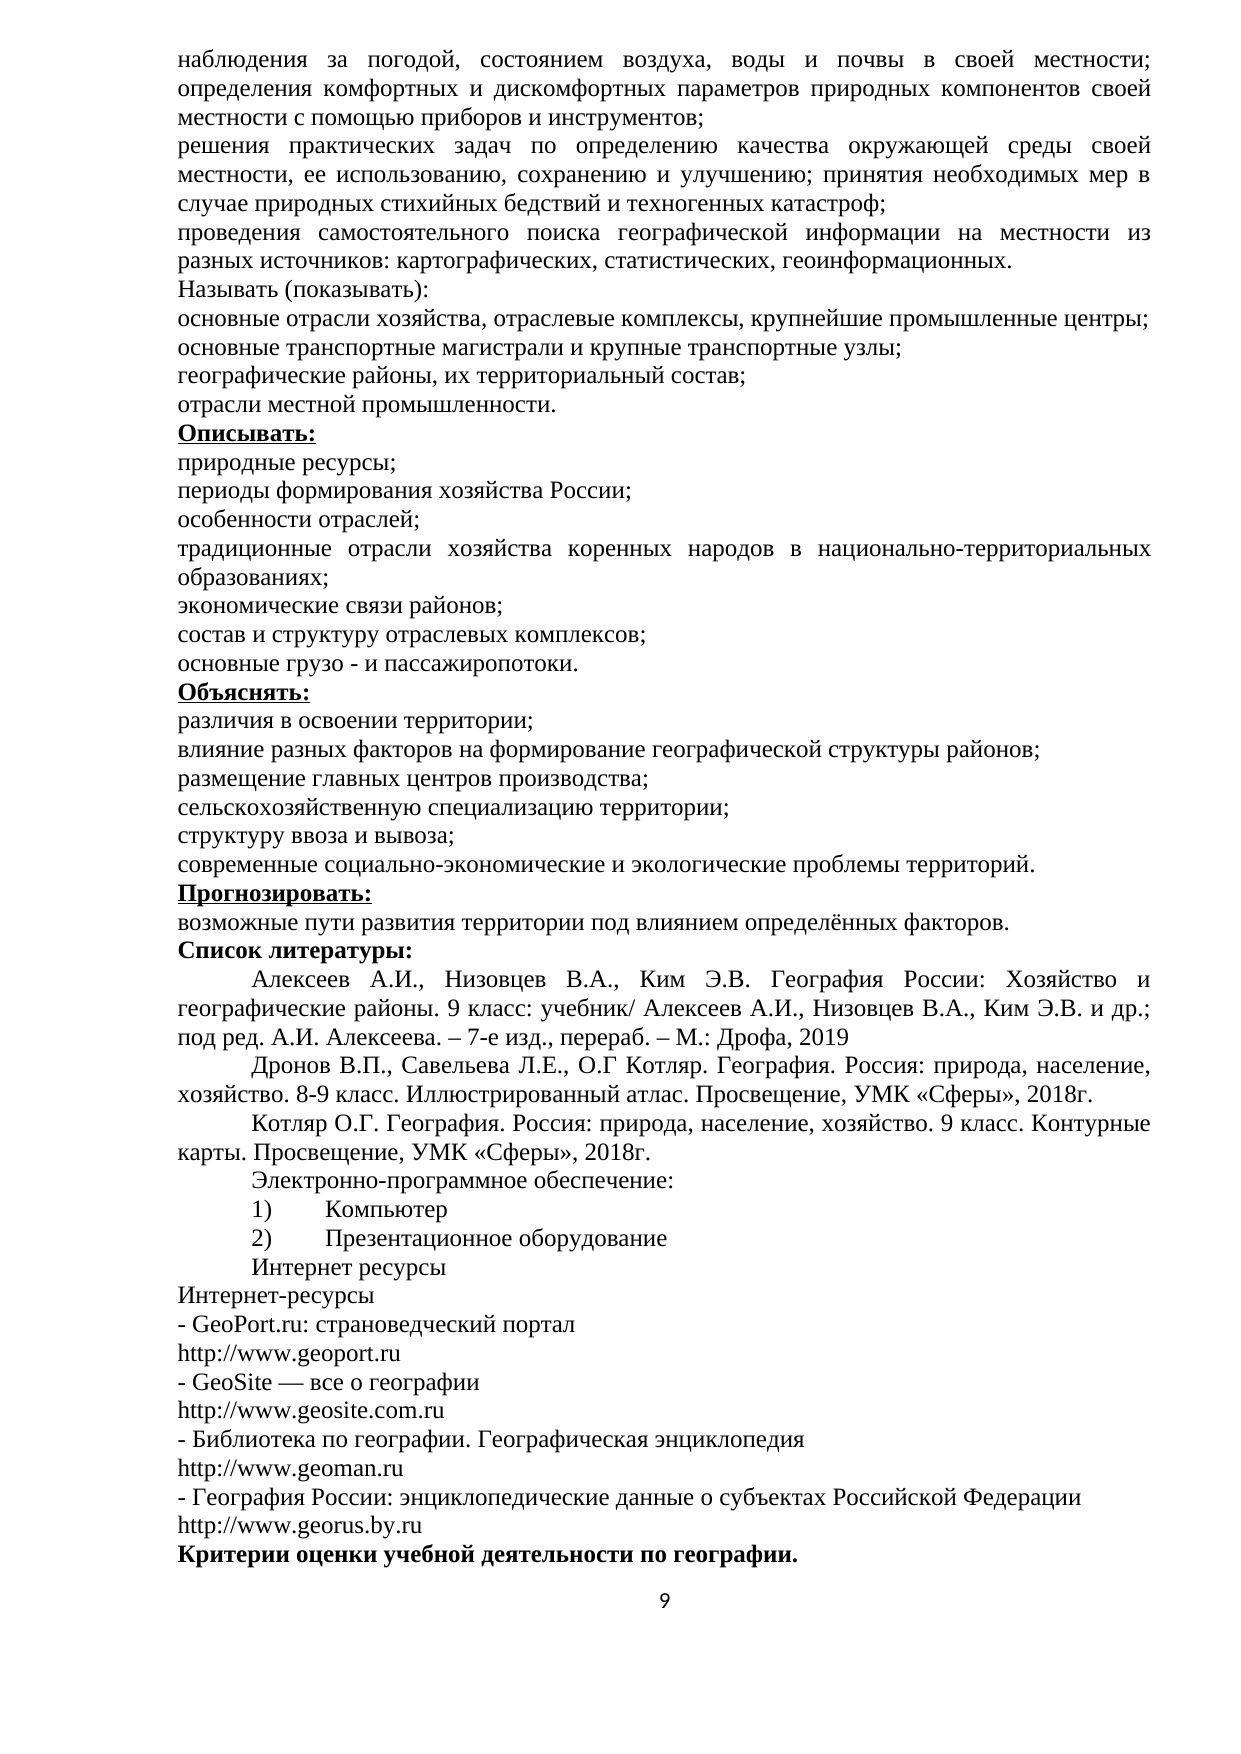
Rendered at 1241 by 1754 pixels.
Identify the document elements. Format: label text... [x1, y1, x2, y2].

text структуру ввоза и вывоза; [177, 821, 1152, 849]
text природные ресурсы; [177, 447, 1152, 476]
text 1) Компьютер [177, 1194, 1152, 1223]
text влияние разных факторов на формирование географической структуры районов; [177, 734, 1152, 763]
text Электронно-программное обеспечение: [177, 1166, 1152, 1194]
text Котляр О.Г. География. Россия: природа, население, хозяйство. 9 класс. Контурные карты. Просвещение, УМК «Сферы», 2018г. [177, 1108, 1152, 1166]
text экономические связи районов; [177, 591, 1152, 619]
text Критерии оценки учебной деятельности по географии. [177, 1539, 1152, 1568]
text - Библиотека по географии. Географическая энциклопедия [177, 1424, 1152, 1453]
text Называть (показывать): [177, 274, 1152, 303]
text наблюдения за погодой, состоянием воздуха, воды и почвы в своей местности; определения комфортных и дискомфортных параметров природных компонентов своей местности с помощью приборов и инструментов; [177, 44, 1152, 131]
text современные социально-экономические и экологические проблемы территорий. [177, 849, 1152, 878]
text основные отрасли хозяйства, отраслевые комплексы, крупнейшие промышленные центры; [177, 303, 1152, 332]
text различия в освоении территории; [177, 706, 1152, 734]
text http://www.geosite.com.ru [177, 1396, 1152, 1424]
text особенности отраслей; [177, 504, 1152, 533]
text Описывать: [177, 418, 1152, 447]
text Дронов В.П., Савельева Л.Е., О.Г Котляр. География. Россия: природа, население, хозяйство. 8-9 класс. Иллюстрированный атлас. Просвещение, УМК «Сферы», 2018г. [177, 1051, 1152, 1108]
text Список литературы: [177, 936, 1152, 964]
text - GeoSite — все о географии [177, 1367, 1152, 1396]
text Объяснять: [177, 677, 1152, 706]
text периоды формирования хозяйства России; [177, 476, 1152, 504]
text основные грузо - и пассажиропотоки. [177, 648, 1152, 677]
text отрасли местной промышленности. [177, 389, 1152, 418]
text 2) Презентационное оборудование [177, 1223, 1152, 1252]
text географические районы, их территориальный состав; [177, 361, 1152, 389]
text Интернет-ресурсы [177, 1281, 1152, 1309]
text Прогнозировать: [177, 878, 1152, 907]
text http://www.geoman.ru [177, 1453, 1152, 1482]
text сельскохозяйственную специализацию территории; [177, 792, 1152, 821]
text - GeoPort.ru: страноведческий портал [177, 1309, 1152, 1338]
text размещение главных центров производства; [177, 763, 1152, 792]
text - География России: энциклопедические данные о субъектах Российской Федерации [177, 1482, 1152, 1511]
text возможные пути развития территории под влиянием определённых факторов. [177, 907, 1152, 936]
text традиционные отрасли хозяйства коренных народов в национально-территориальных образованиях; [177, 533, 1152, 591]
text http://www.georus.by.ru [177, 1511, 1152, 1539]
text проведения самостоятельного поиска географической информации на местности из разных источников: картографических, статистических, геоинформационных. [177, 217, 1152, 274]
text решения практических задач по определению качества окружающей среды своей местности, ее использованию, сохранению и улучшению; принятия необходимых мер в случае природных стихийных бедствий и техногенных катастроф; [177, 131, 1152, 217]
text основные транспортные магистрали и крупные транспортные узлы; [177, 332, 1152, 361]
text http://www.geoport.ru [177, 1338, 1152, 1367]
text состав и структуру отраслевых комплексов; [177, 619, 1152, 648]
text Интернет ресурсы [177, 1252, 1152, 1281]
text Алексеев А.И., Низовцев В.А., Ким Э.В. География России: Хозяйство и географические районы. 9 класс: учебник/ Алексеев А.И., Низовцев В.А., Ким Э.В. и др.; под ред. А.И. Алексеева. – 7-е изд., перераб. – М.: Дрофа, 2019 [177, 964, 1152, 1051]
